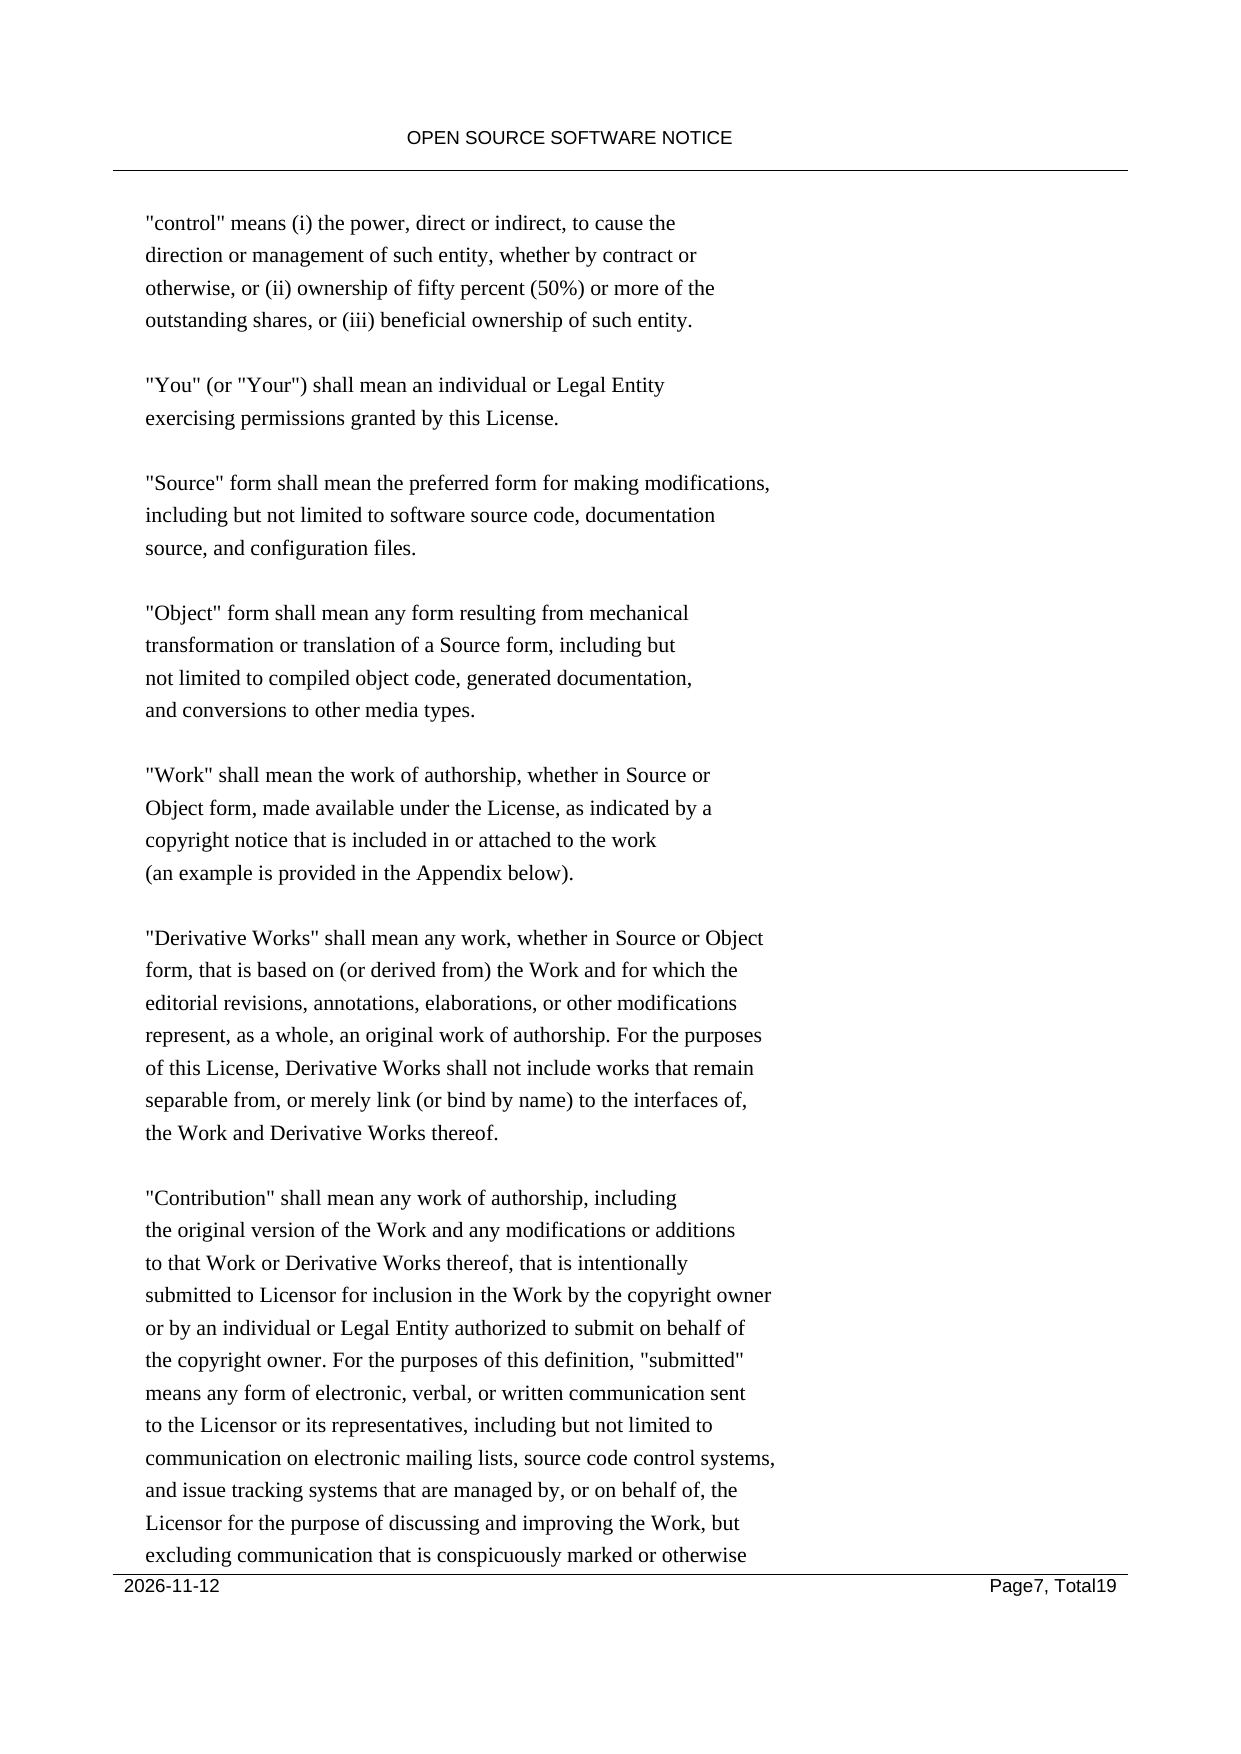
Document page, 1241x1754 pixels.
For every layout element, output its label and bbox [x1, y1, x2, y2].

text [112, 206, 1128, 1571]
